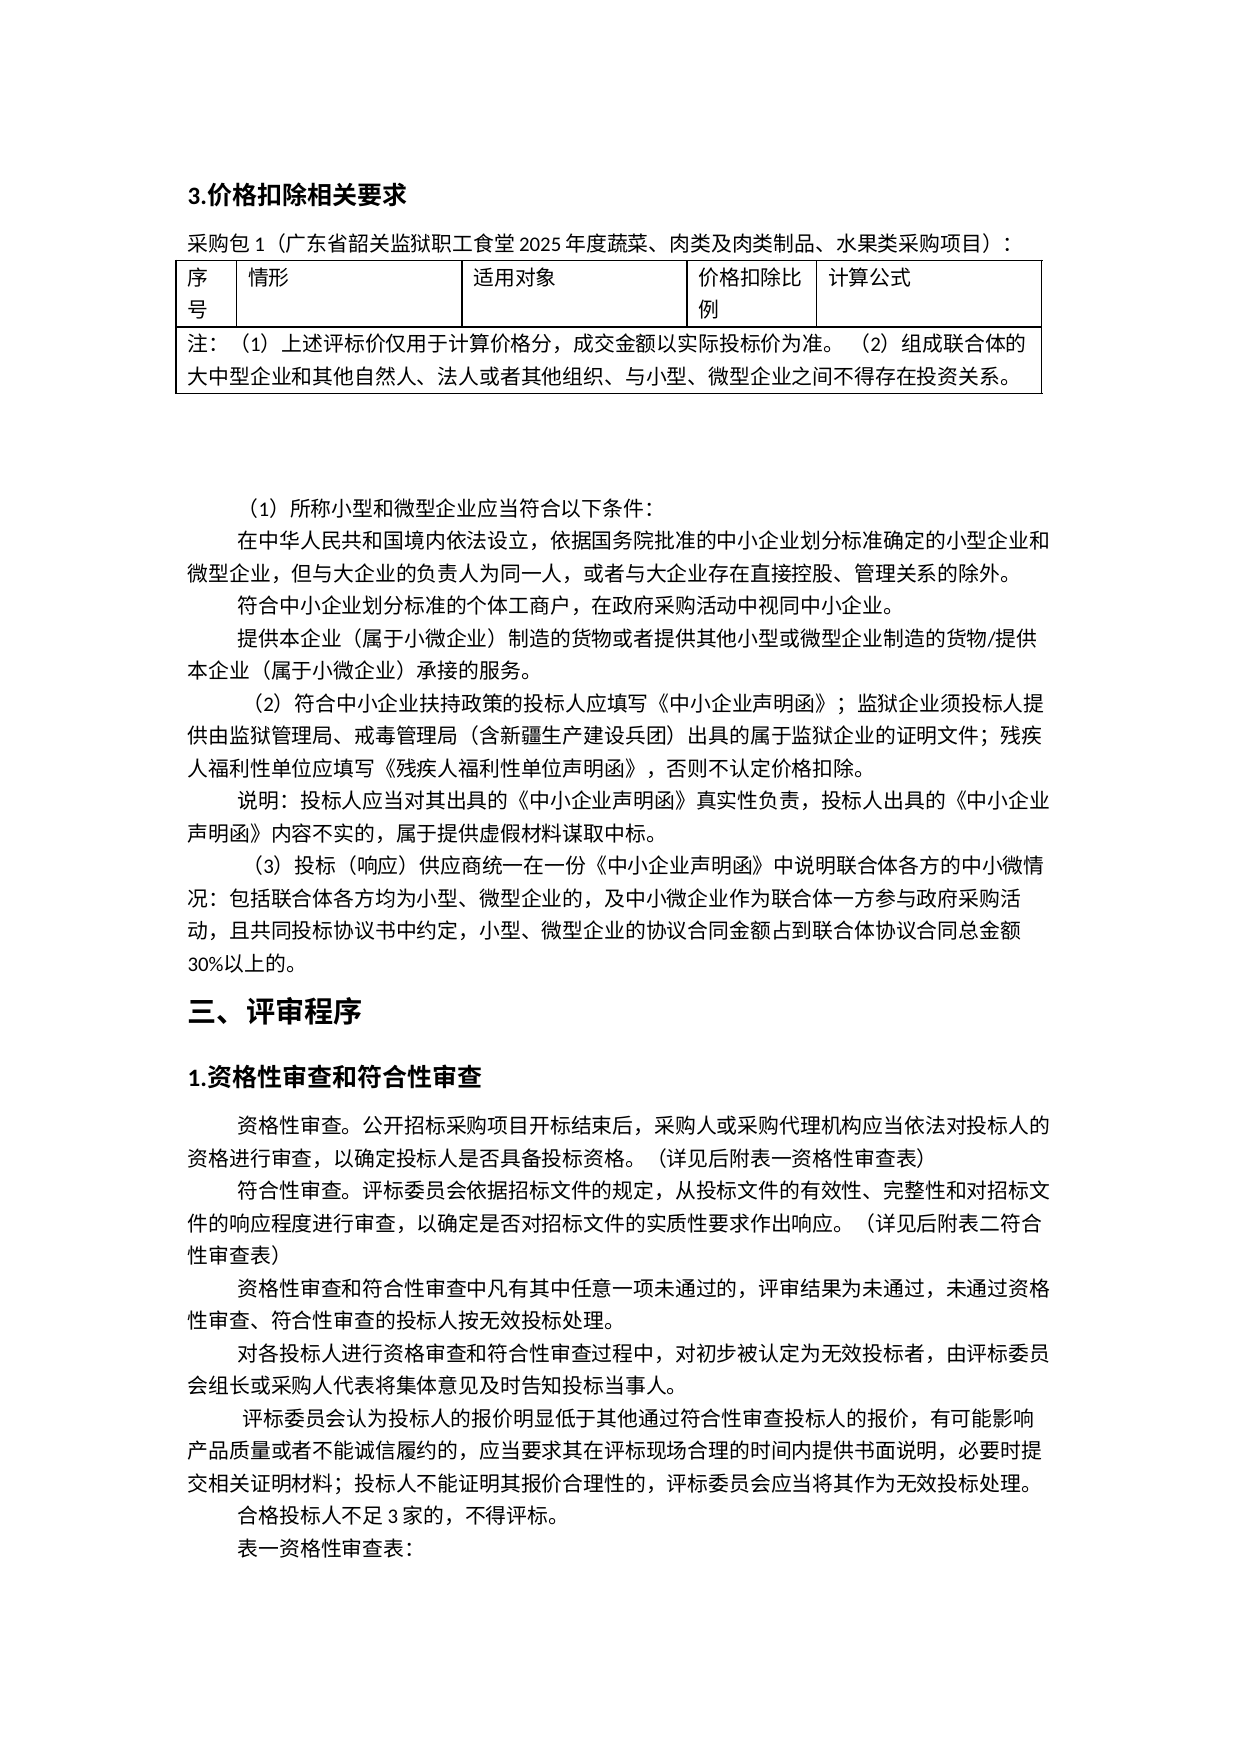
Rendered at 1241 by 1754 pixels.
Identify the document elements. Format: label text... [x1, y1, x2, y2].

table_header 序号 [177, 261, 236, 326]
text 资格性审查。公开招标采购项目开标结束后，采购人或采购代理机构应当依法对投标人的资格进行审查，以确定投标人是否具备投标资格。（详见后附表一资格性审查表） [187, 1109, 1053, 1174]
text （3）投标（响应）供应商统一在一份《中小企业声明函》中说明联合体各方的中小微情况：包括联合体各方均为小型、微型企业的，及中小微企业作为联合体一方参与政府采购活动，且共同投标协议书中约定，小型、微型企业的协议合同金额占到联合体协议合同总金额30%以上的。 [187, 849, 1053, 979]
text 采购包1（广东省韶关监狱职工食堂2025年度蔬菜、肉类及肉类制品、水果类采购项目）： [187, 227, 1053, 259]
text 三、评审程序 [187, 979, 1053, 1044]
table_header 适用对象 [463, 261, 686, 326]
text 在中华人民共和国境内依法设立，依据国务院批准的中小企业划分标准确定的小型企业和微型企业，但与大企业的负责人为同一人，或者与大企业存在直接控股、管理关系的除外。 [187, 524, 1053, 589]
text 提供本企业（属于小微企业）制造的货物或者提供其他小型或微型企业制造的货物/提供本企业（属于小微企业）承接的服务。 [187, 622, 1053, 687]
text （1）所称小型和微型企业应当符合以下条件： [187, 492, 1053, 524]
text 表一资格性审查表： [187, 1532, 1053, 1564]
text （2）符合中小企业扶持政策的投标人应填写《中小企业声明函》；监狱企业须投标人提供由监狱管理局、戒毒管理局（含新疆生产建设兵团）出具的属于监狱企业的证明文件；残疾人福利性单位应填写《残疾人福利性单位声明函》，否则不认定价格扣除。 [187, 687, 1053, 784]
text 对各投标人进行资格审查和符合性审查过程中，对初步被认定为无效投标者，由评标委员会组长或采购人代表将集体意见及时告知投标当事人。 [187, 1337, 1053, 1402]
text 符合中小企业划分标准的个体工商户，在政府采购活动中视同中小企业。 [187, 589, 1053, 622]
text 资格性审查和符合性审查中凡有其中任意一项未通过的，评审结果为未通过，未通过资格性审查、符合性审查的投标人按无效投标处理。 [187, 1272, 1053, 1337]
text 符合性审查。评标委员会依据招标文件的规定，从投标文件的有效性、完整性和对招标文件的响应程度进行审查，以确定是否对招标文件的实质性要求作出响应。（详见后附表二符合性审查表） [187, 1174, 1053, 1272]
table_header 情形 [237, 261, 461, 326]
text 合格投标人不足3家的，不得评标。 [187, 1499, 1053, 1532]
table_header 计算公式 [817, 261, 1041, 326]
text 评标委员会认为投标人的报价明显低于其他通过符合性审查投标人的报价，有可能影响产品质量或者不能诚信履约的，应当要求其在评标现场合理的时间内提供书面说明，必要时提交相关证明材料；投标人不能证明其报价合理性的，评标委员会应当将其作为无效投标处理。 [187, 1402, 1053, 1499]
text 1.资格性审查和符合性审查 [187, 1044, 1053, 1109]
text 说明：投标人应当对其出具的《中小企业声明函》真实性负责，投标人出具的《中小企业声明函》内容不实的，属于提供虚假材料谋取中标。 [187, 784, 1053, 849]
text 3.价格扣除相关要求 [187, 162, 1053, 227]
table_cell 注：（1）上述评标价仅用于计算价格分，成交金额以实际投标价为准。 （2）组成联合体的大中型企业和其他自然人、法人或者其他组织、与小型、微型企业之间不得存在投资关系。 [177, 328, 1041, 393]
table_header 价格扣除比例 [688, 261, 816, 326]
